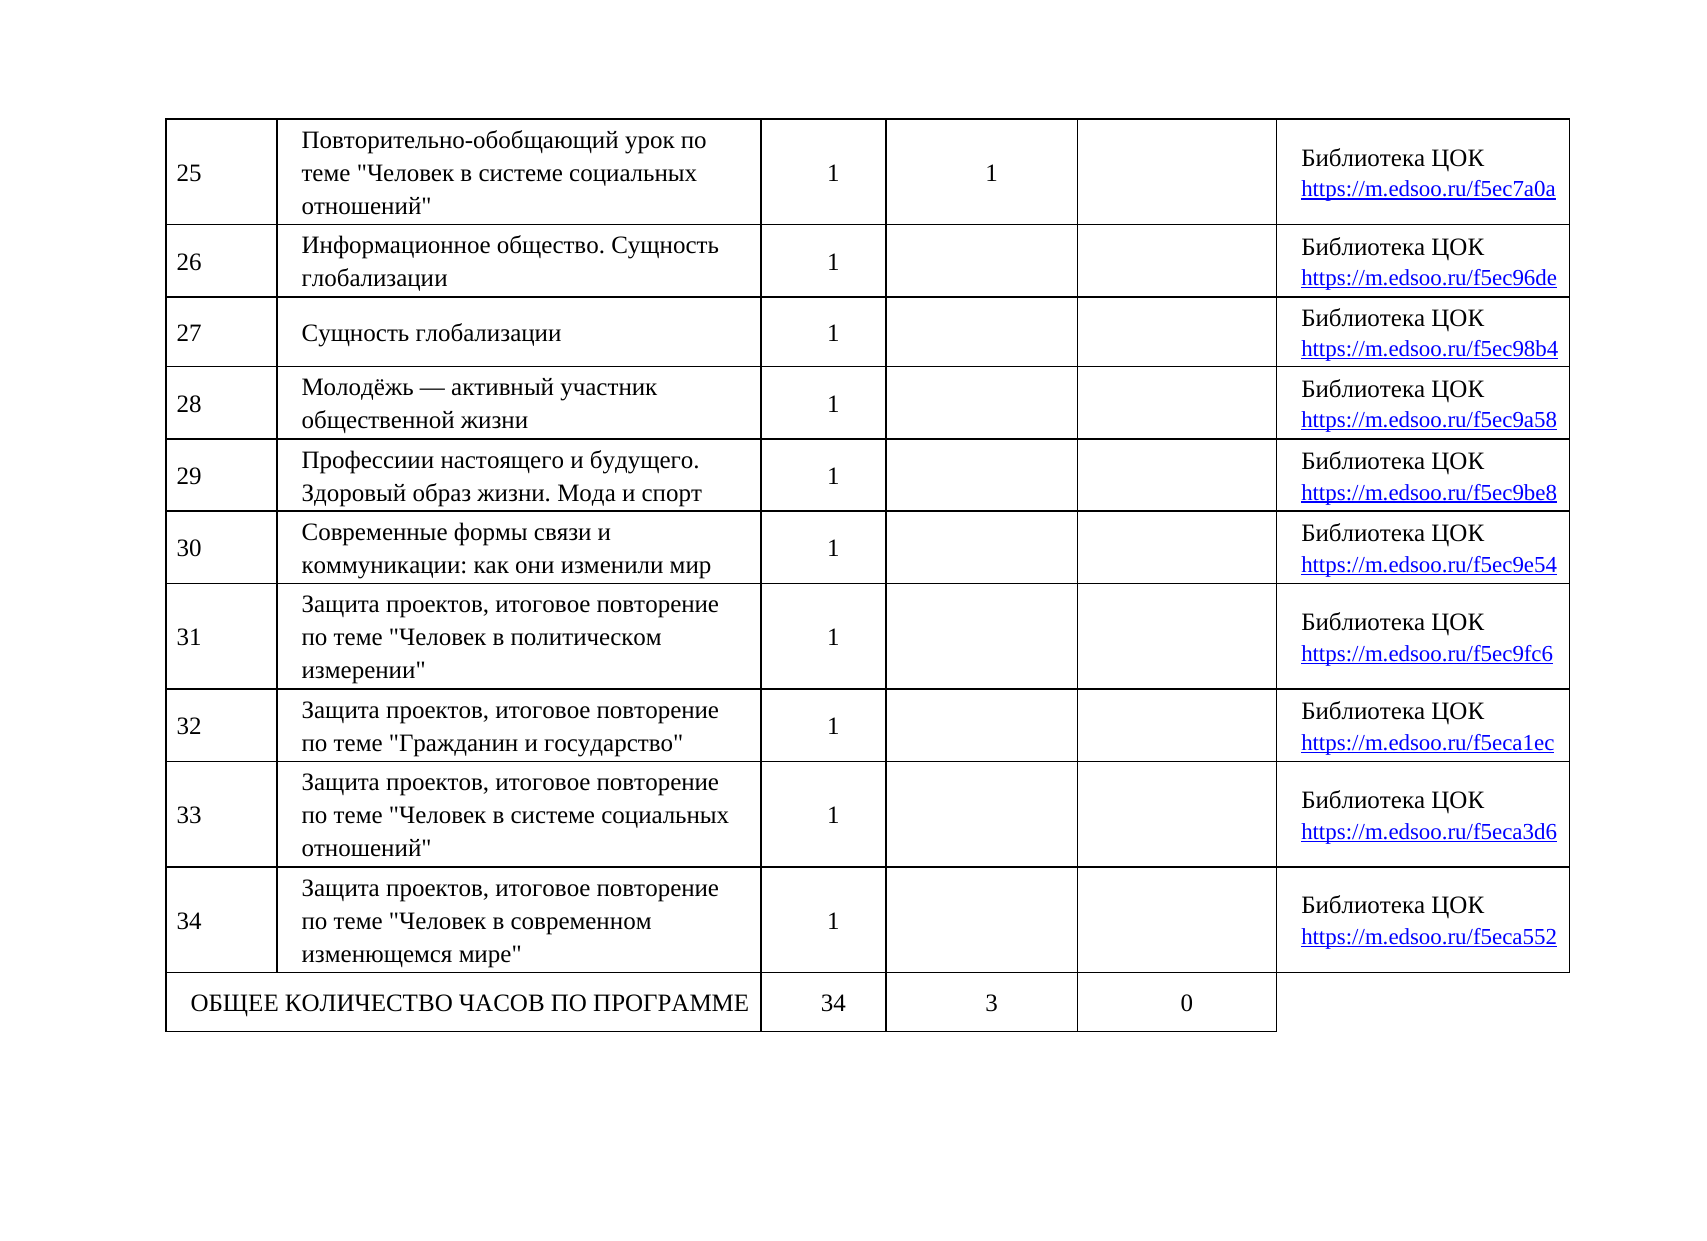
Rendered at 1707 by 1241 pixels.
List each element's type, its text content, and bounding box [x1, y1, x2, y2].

table_cell 1 [762, 120, 885, 223]
table_cell 0 [1078, 973, 1276, 1031]
table_cell Повторительно-обобщающий урок по теме "Человек в системе социальных отношений" [278, 120, 760, 223]
table_cell [887, 225, 1077, 296]
table_cell 29 [167, 440, 276, 510]
table_cell 33 [167, 762, 276, 866]
table_cell [887, 690, 1077, 761]
table_cell 27 [167, 298, 276, 366]
table_cell [1078, 762, 1276, 866]
table_cell Библиотека ЦОК https://m.edsoo.ru/f5ec96de [1277, 225, 1569, 296]
table_cell Сущность глобализации [278, 298, 760, 366]
table_cell Библиотека ЦОК https://m.edsoo.ru/f5ec9be8 [1277, 440, 1569, 510]
table_cell [1078, 440, 1276, 510]
table_cell [887, 762, 1077, 866]
table_cell 1 [762, 440, 885, 510]
table_cell 1 [762, 367, 885, 438]
table_cell 1 [762, 868, 885, 971]
table_cell 3 [887, 973, 1077, 1031]
table_cell [1078, 512, 1276, 583]
table_cell 1 [762, 584, 885, 688]
table_cell [1078, 584, 1276, 688]
table_cell Библиотека ЦОК https://m.edsoo.ru/f5ec9e54 [1277, 512, 1569, 583]
table_cell [887, 868, 1077, 971]
table_cell [1078, 367, 1276, 438]
table_cell Защита проектов, итоговое повторение по теме "Гражданин и государство" [278, 690, 760, 761]
table_cell [887, 512, 1077, 583]
table_cell Профессиии настоящего и будущего. Здоровый образ жизни. Мода и спорт [278, 440, 760, 510]
table_cell Защита проектов, итоговое повторение по теме "Человек в политическом измерении" [278, 584, 760, 688]
table_cell 1 [762, 512, 885, 583]
table_cell 1 [762, 298, 885, 366]
table_cell Библиотека ЦОК https://m.edsoo.ru/f5ec9fc6 [1277, 584, 1569, 688]
table_cell Защита проектов, итоговое повторение по теме "Человек в современном изменющемся мире" [278, 868, 760, 971]
table_cell 1 [887, 120, 1077, 223]
table_cell Библиотека ЦОК https://m.edsoo.ru/f5eca3d6 [1277, 762, 1569, 866]
table_cell 1 [762, 690, 885, 761]
table_cell Библиотека ЦОК https://m.edsoo.ru/f5eca552 [1277, 868, 1569, 971]
table_cell Библиотека ЦОК https://m.edsoo.ru/f5eca1ec [1277, 690, 1569, 761]
table_cell 30 [167, 512, 276, 583]
table_cell ОБЩЕЕ КОЛИЧЕСТВО ЧАСОВ ПО ПРОГРАММЕ [167, 973, 760, 1031]
table_cell 34 [762, 973, 885, 1031]
table_cell Библиотека ЦОК https://m.edsoo.ru/f5ec98b4 [1277, 298, 1569, 366]
table_cell [1078, 868, 1276, 971]
table_cell [1078, 225, 1276, 296]
table_cell 26 [167, 225, 276, 296]
table_cell [1078, 690, 1276, 761]
table_cell Библиотека ЦОК https://m.edsoo.ru/f5ec9a58 [1277, 367, 1569, 438]
table_cell [887, 440, 1077, 510]
table_cell [887, 584, 1077, 688]
table_cell Современные формы связи и коммуникации: как они изменили мир [278, 512, 760, 583]
table_cell 25 [167, 120, 276, 223]
table_cell [887, 367, 1077, 438]
table_cell Молодёжь — активный участник общественной жизни [278, 367, 760, 438]
table_cell [1078, 120, 1276, 223]
table_cell Защита проектов, итоговое повторение по теме "Человек в системе социальных отношений" [278, 762, 760, 866]
table_cell [1078, 298, 1276, 366]
table_cell 28 [167, 367, 276, 438]
table_cell [887, 298, 1077, 366]
table_cell 1 [762, 225, 885, 296]
table_cell 34 [167, 868, 276, 971]
table_cell 31 [167, 584, 276, 688]
table_cell 1 [762, 762, 885, 866]
table_cell Информационное общество. Сущность глобализации [278, 225, 760, 296]
table_cell 32 [167, 690, 276, 761]
table_cell Библиотека ЦОК https://m.edsoo.ru/f5ec7a0a [1277, 120, 1569, 223]
